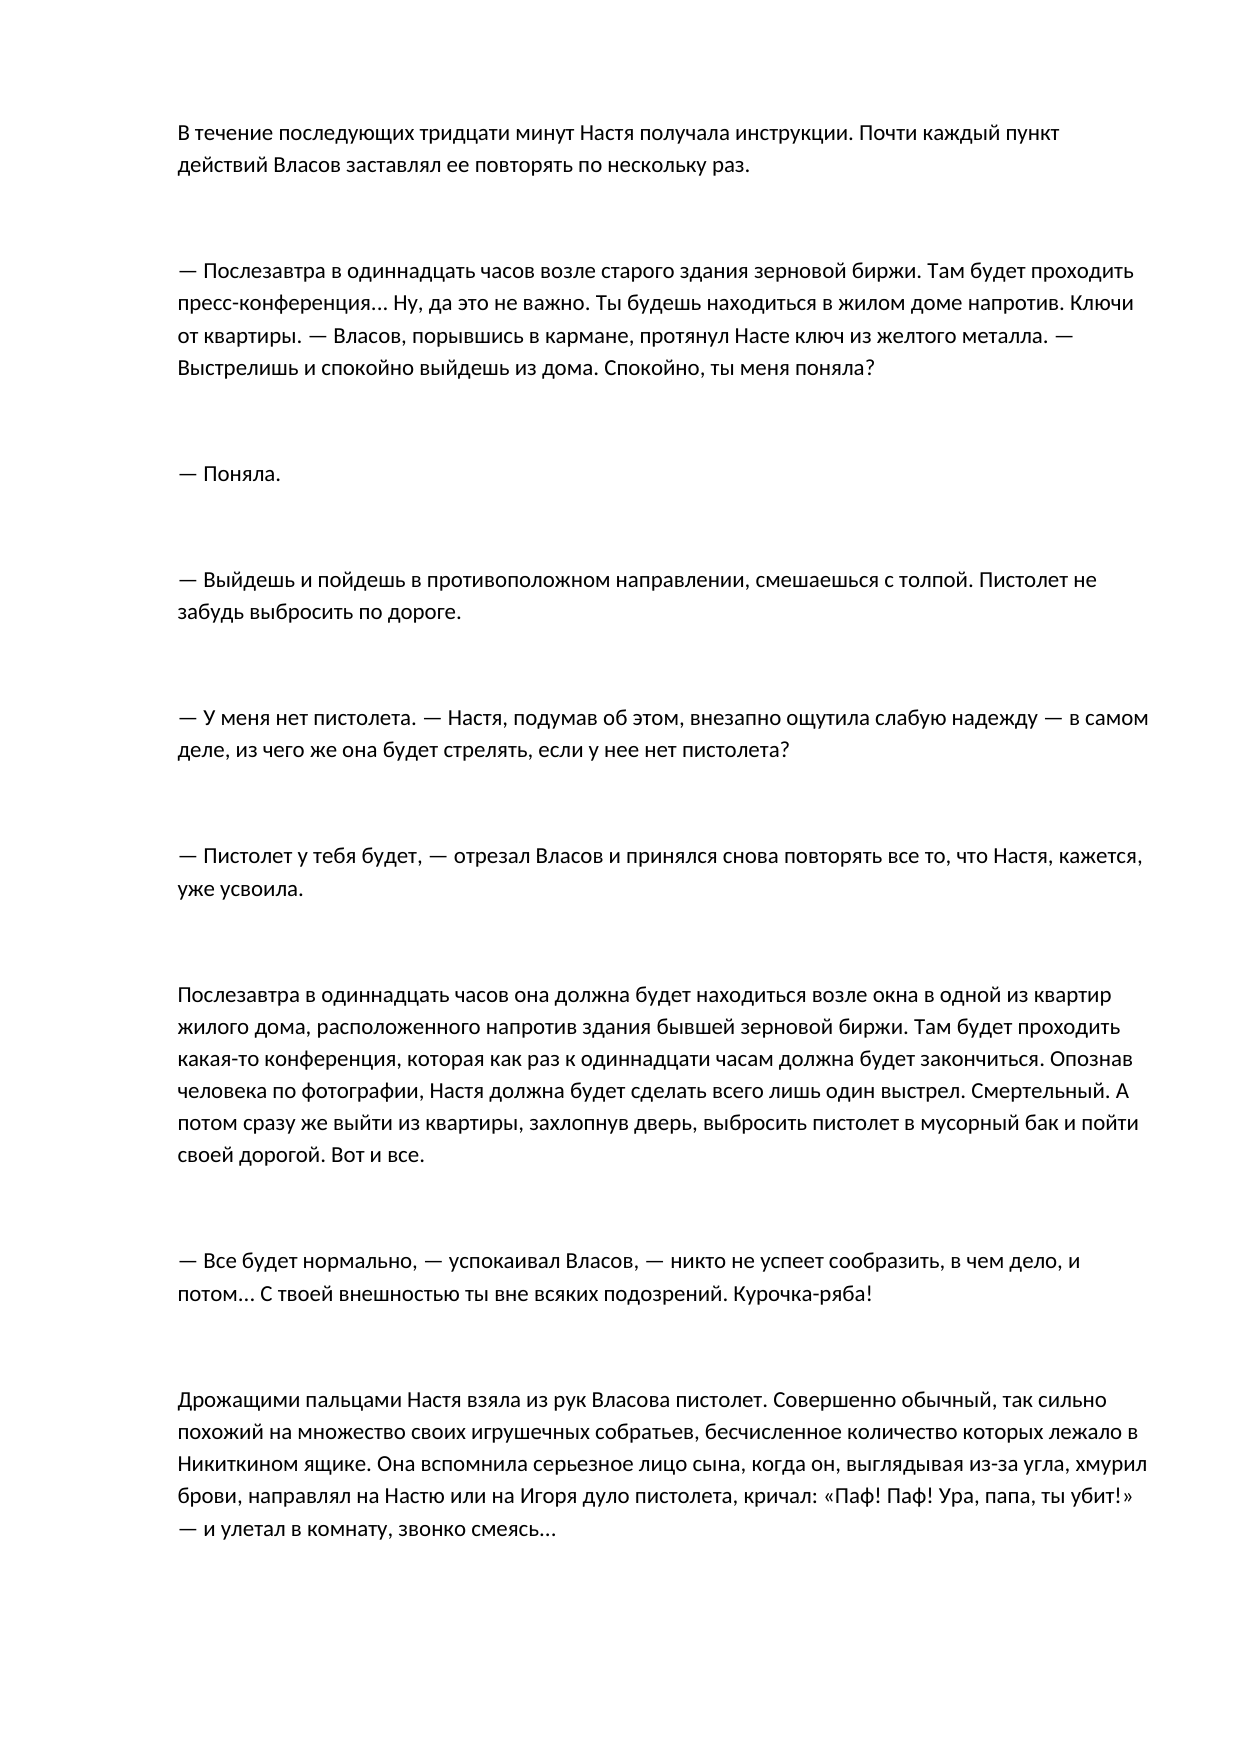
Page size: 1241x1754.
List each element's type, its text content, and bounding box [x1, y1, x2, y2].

text — У меня нет пистолета. — Настя, подумав об этом, внезапно ощутила слабую надежду — в самом деле, из чего же она будет стрелять, если у нее нет пистолета? [177, 703, 1152, 763]
text — Поняла. [177, 459, 1152, 487]
text — Все будет нормально, — успокаивал Власов, — никто не успеет сообразить, в чем дело, и потом... С твоей внешностью ты вне всяких подозрений. Курочка-ряба! [177, 1247, 1152, 1307]
text Послезавтра в одиннадцать часов она должна будет находиться возле окна в одной из квартир жилого дома, расположенного напротив здания бывшей зерновой биржи. Там будет проходить какая-то конференция, которая как раз к одиннадцати часам должна будет закончиться. Опознав человека по фотографии, Настя должна будет сделать всего лишь один выстрел. Смертельный. А потом сразу же выйти из квартиры, захлопнув дверь, выбросить пистолет в мусорный бак и пойти своей дорогой. Вот и все. [177, 980, 1152, 1169]
text Дрожащими пальцами Настя взяла из рук Власова пистолет. Совершенно обычный, так сильно похожий на множество своих игрушечных собратьев, бесчисленное количество которых лежало в Никиткином ящике. Она вспомнила серьезное лицо сына, когда он, выглядывая из-за угла, хмурил брови, направлял на Настю или на Игоря дуло пистолета, кричал: «Паф! Паф! Ура, папа, ты убит!» — и улетал в комнату, звонко смеясь... [177, 1385, 1152, 1542]
text — Послезавтра в одиннадцать часов возле старого здания зерновой биржи. Там будет проходить пресс-конференция... Ну, да это не важно. Ты будешь находиться в жилом доме напротив. Ключи от квартиры. — Власов, порывшись в кармане, протянул Насте ключ из желтого металла. — Выстрелишь и спокойно выйдешь из дома. Спокойно, ты меня поняла? [177, 256, 1152, 381]
text В течение последующих тридцати минут Настя получала инструкции. Почти каждый пункт действий Власов заставлял ее повторять по нескольку раз. [177, 118, 1152, 178]
text — Выйдешь и пойдешь в противоположном направлении, смешаешься с толпой. Пистолет не забудь выбросить по дороге. [177, 565, 1152, 625]
text — Пистолет у тебя будет, — отрезал Власов и принялся снова повторять все то, что Настя, кажется, уже усвоила. [177, 841, 1152, 902]
